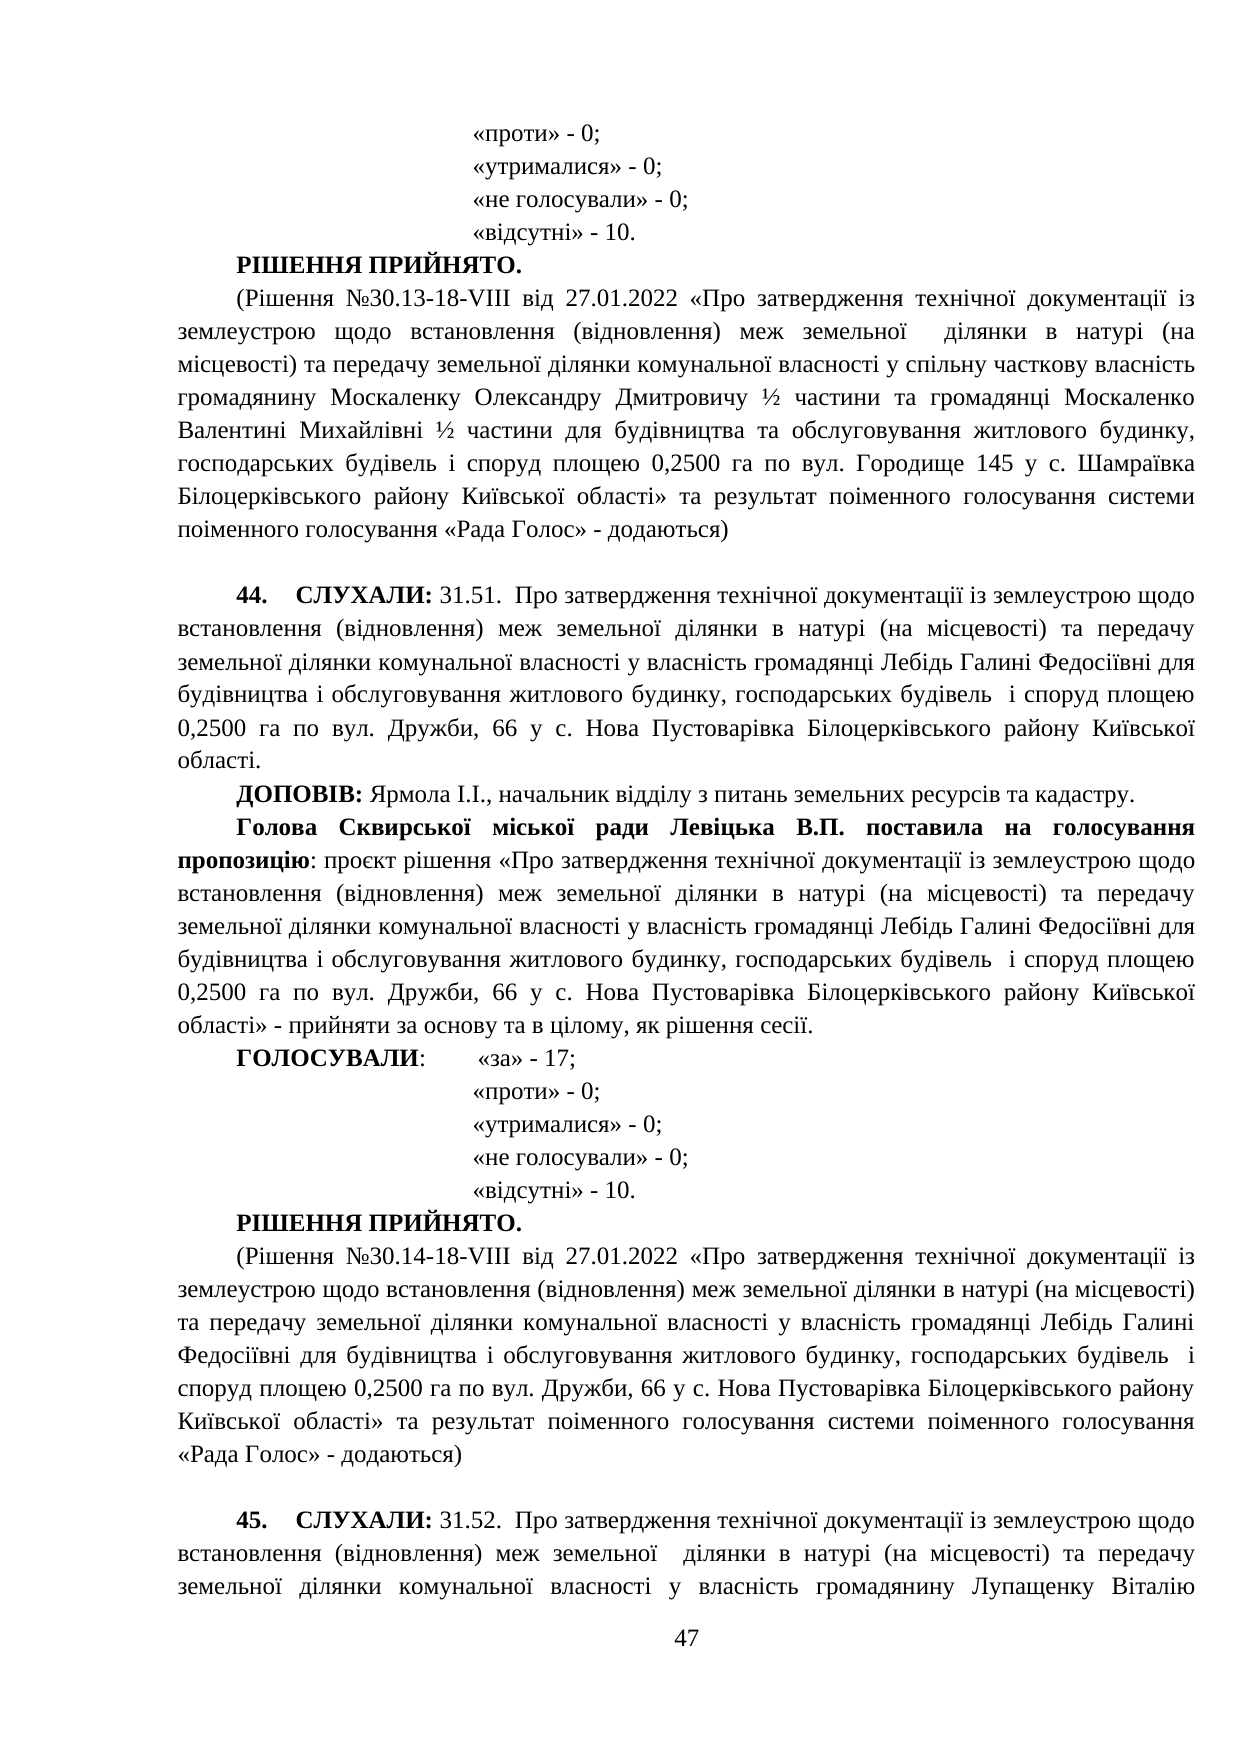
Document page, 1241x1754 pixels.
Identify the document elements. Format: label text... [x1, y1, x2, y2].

text «не голосували» - 0; [428, 1142, 1196, 1171]
text ГОЛОСУВАЛИ: «за» - 17; [177, 1043, 1196, 1072]
text ДОПОВІВ: Ярмола І.І., начальник відділу з питань земельних ресурсів та кадастру. [236, 779, 1196, 807]
text Голова Сквирської міської ради Левіцька В.П. поставила на голосування пропозицію: проєкт рішення «Про затвердження технічної документації із землеустрою щодо встановлення (відновлення) меж земельної ділянки в натурі (на місцевості) та передачу земельної ділянки комунальної власності у власність громадянці Лебідь Галині Федосіївні для будівництва і обслуговування житлового будинку, господарських будівель і споруд площею 0,2500 га по вул. Дружби, 66 у с. Нова Пустоварівка Білоцерківського району Київської області» - прийняти за основу та в цілому, як рішення сесії. [177, 812, 1196, 1038]
text «відсутні» - 10. [428, 217, 1196, 246]
text «відсутні» - 10. [428, 1175, 1196, 1204]
text «проти» - 0; [428, 118, 1196, 147]
text РІШЕННЯ ПРИЙНЯТО. [177, 1208, 1196, 1237]
list СЛУХАЛИ: 31.51. Про затвердження технічної документації із землеустрою щодо встановлення (відновлення) меж земельної ділянки в натурі (на місцевості) та передачу земельної ділянки комунальної власності у власність громадянці Лебідь Галині Федосіївні для будівництва і обслуговування житлового будинку, господарських будівель і споруд площею 0,2500 га по вул. Дружби, 66 у с. Нова Пустоварівка Білоцерківського району Київської області. [177, 581, 1196, 774]
text «не голосували» - 0; [428, 184, 1196, 213]
text «проти» - 0; [428, 1076, 1196, 1104]
text РІШЕННЯ ПРИЙНЯТО. [177, 250, 1196, 279]
text (Рішення №30.14-18-VIII від 27.01.2022 «Про затвердження технічної документації із землеустрою щодо встановлення (відновлення) меж земельної ділянки в натурі (на місцевості) та передачу земельної ділянки комунальної власності у власність громадянці Лебідь Галині Федосіївні для будівництва і обслуговування житлового будинку, господарських будівель і споруд площею 0,2500 га по вул. Дружби, 66 у с. Нова Пустоварівка Білоцерківського району Київської області» та результат поіменного голосування системи поіменного голосування «Рада Голос» - додаються) [177, 1241, 1196, 1468]
text «утрималися» - 0; [428, 1109, 1196, 1138]
text «утрималися» - 0; [428, 151, 1196, 180]
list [177, 1505, 1196, 1600]
text (Рішення №30.13-18-VIII від 27.01.2022 «Про затвердження технічної документації із землеустрою щодо встановлення (відновлення) меж земельної ділянки в натурі (на місцевості) та передачу земельної ділянки комунальної власності у спільну часткову власність громадянину Москаленку Олександру Дмитровичу ½ частини та громадянці Москаленко Валентині Михайлівні ½ частини для будівництва та обслуговування житлового будинку, господарських будівель і споруд площею 0,2500 га по вул. Городище 145 у с. Шамраївка Білоцерківського району Київської області» та результат поіменного голосування системи поіменного голосування «Рада Голос» - додаються) [177, 283, 1196, 543]
